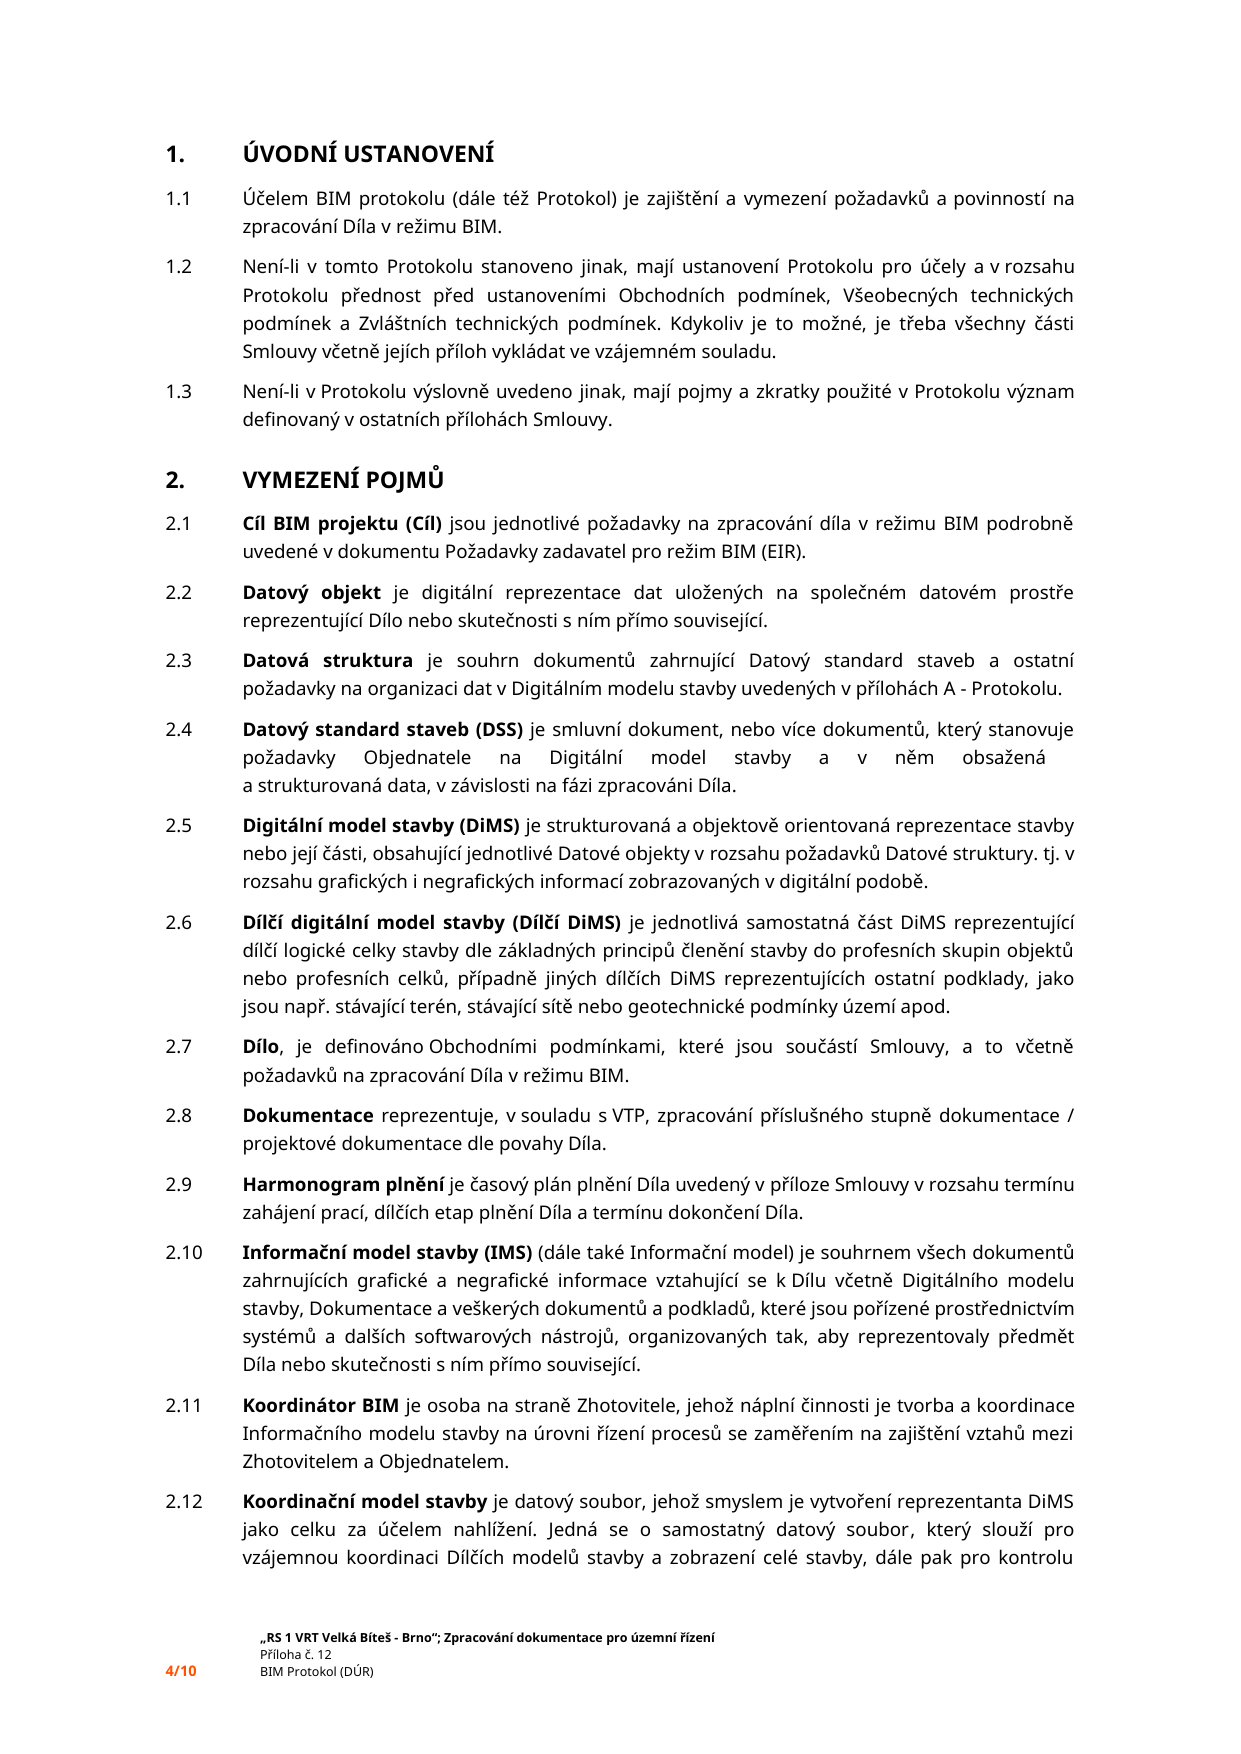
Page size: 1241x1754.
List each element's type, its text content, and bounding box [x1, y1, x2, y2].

text Úvodní ustanovení [165, 138, 1075, 170]
text Digitální model stavby (DiMS) je strukturovaná a objektově orientovaná reprezentace stavby nebo její části, obsahující jednotlivé Datové objekty v rozsahu požadavků Datové struktury. tj. v rozsahu grafických i negrafických informací zobrazovaných v digitální podobě. [165, 813, 1075, 894]
text Vymezení pojmů [165, 464, 1075, 495]
text Není-li v Protokolu výslovně uvedeno jinak, mají pojmy a zkratky použité v Protokolu význam definovaný v ostatních přílohách Smlouvy. [165, 378, 1075, 432]
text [165, 1489, 1075, 1570]
text Není-li v tomto Protokolu stanoveno jinak, mají ustanovení Protokolu pro účely a v rozsahu Protokolu přednost před ustanoveními Obchodních podmínek, Všeobecných technických podmínek a Zvláštních technických podmínek. Kdykoliv je to možné, je třeba všechny části Smlouvy včetně jejích příloh vykládat ve vzájemném souladu. [165, 254, 1075, 363]
text Datový objekt je digitální reprezentace dat uložených na společném datovém prostře reprezentující Dílo nebo skutečnosti s ním přímo související. [165, 579, 1075, 633]
text Datový standard staveb (DSS) je smluvní dokument, nebo více dokumentů, který stanovuje požadavky Objednatele na Digitální model stavby a v něm obsažená a strukturovaná data, v závislosti na fázi zpracováni Díla. [165, 716, 1075, 798]
text Harmonogram plnění je časový plán plnění Díla uvedený v příloze Smlouvy v rozsahu termínu zahájení prací, dílčích etap plnění Díla a termínu dokončení Díla. [165, 1171, 1075, 1224]
text Účelem BIM protokolu (dále též Protokol) je zajištění a vymezení požadavků a povinností na zpracování Díla v režimu BIM. [165, 185, 1075, 239]
text Dílo, je definováno Obchodními podmínkami, které jsou součástí Smlouvy, a to včetně požadavků na zpracování Díla v režimu BIM. [165, 1034, 1075, 1087]
text Cíl BIM projektu (Cíl) jsou jednotlivé požadavky na zpracování díla v režimu BIM podrobně uvedené v dokumentu Požadavky zadavatel pro režim BIM (EIR). [165, 511, 1075, 564]
text Informační model stavby (IMS) (dále také Informační model) je souhrnem všech dokumentů zahrnujících grafické a negrafické informace vztahující se k Dílu včetně Digitálního modelu stavby, Dokumentace a veškerých dokumentů a podkladů, které jsou pořízené prostřednictvím systémů a dalších softwarových nástrojů, organizovaných tak, aby reprezentovaly předmět Díla nebo skutečnosti s ním přímo související. [165, 1239, 1075, 1377]
text Dílčí digitální model stavby (Dílčí DiMS) je jednotlivá samostatná část DiMS reprezentující dílčí logické celky stavby dle základných principů členění stavby do profesních skupin objektů nebo profesních celků, případně jiných dílčích DiMS reprezentujících ostatní podklady, jako jsou např. stávající terén, stávající sítě nebo geotechnické podmínky území apod. [165, 909, 1075, 1019]
text Koordinátor BIM je osoba na straně Zhotovitele, jehož náplní činnosti je tvorba a koordinace Informačního modelu stavby na úrovni řízení procesů se zaměřením na zajištění vztahů mezi Zhotovitelem a Objednatelem. [165, 1392, 1075, 1474]
text Dokumentace reprezentuje, v souladu s VTP, zpracování příslušného stupně dokumentace / projektové dokumentace dle povahy Díla. [165, 1102, 1075, 1156]
text Datová struktura je souhrn dokumentů zahrnující Datový standard staveb a ostatní požadavky na organizaci dat v Digitálním modelu stavby uvedených v přílohách A - Protokolu. [165, 648, 1075, 701]
